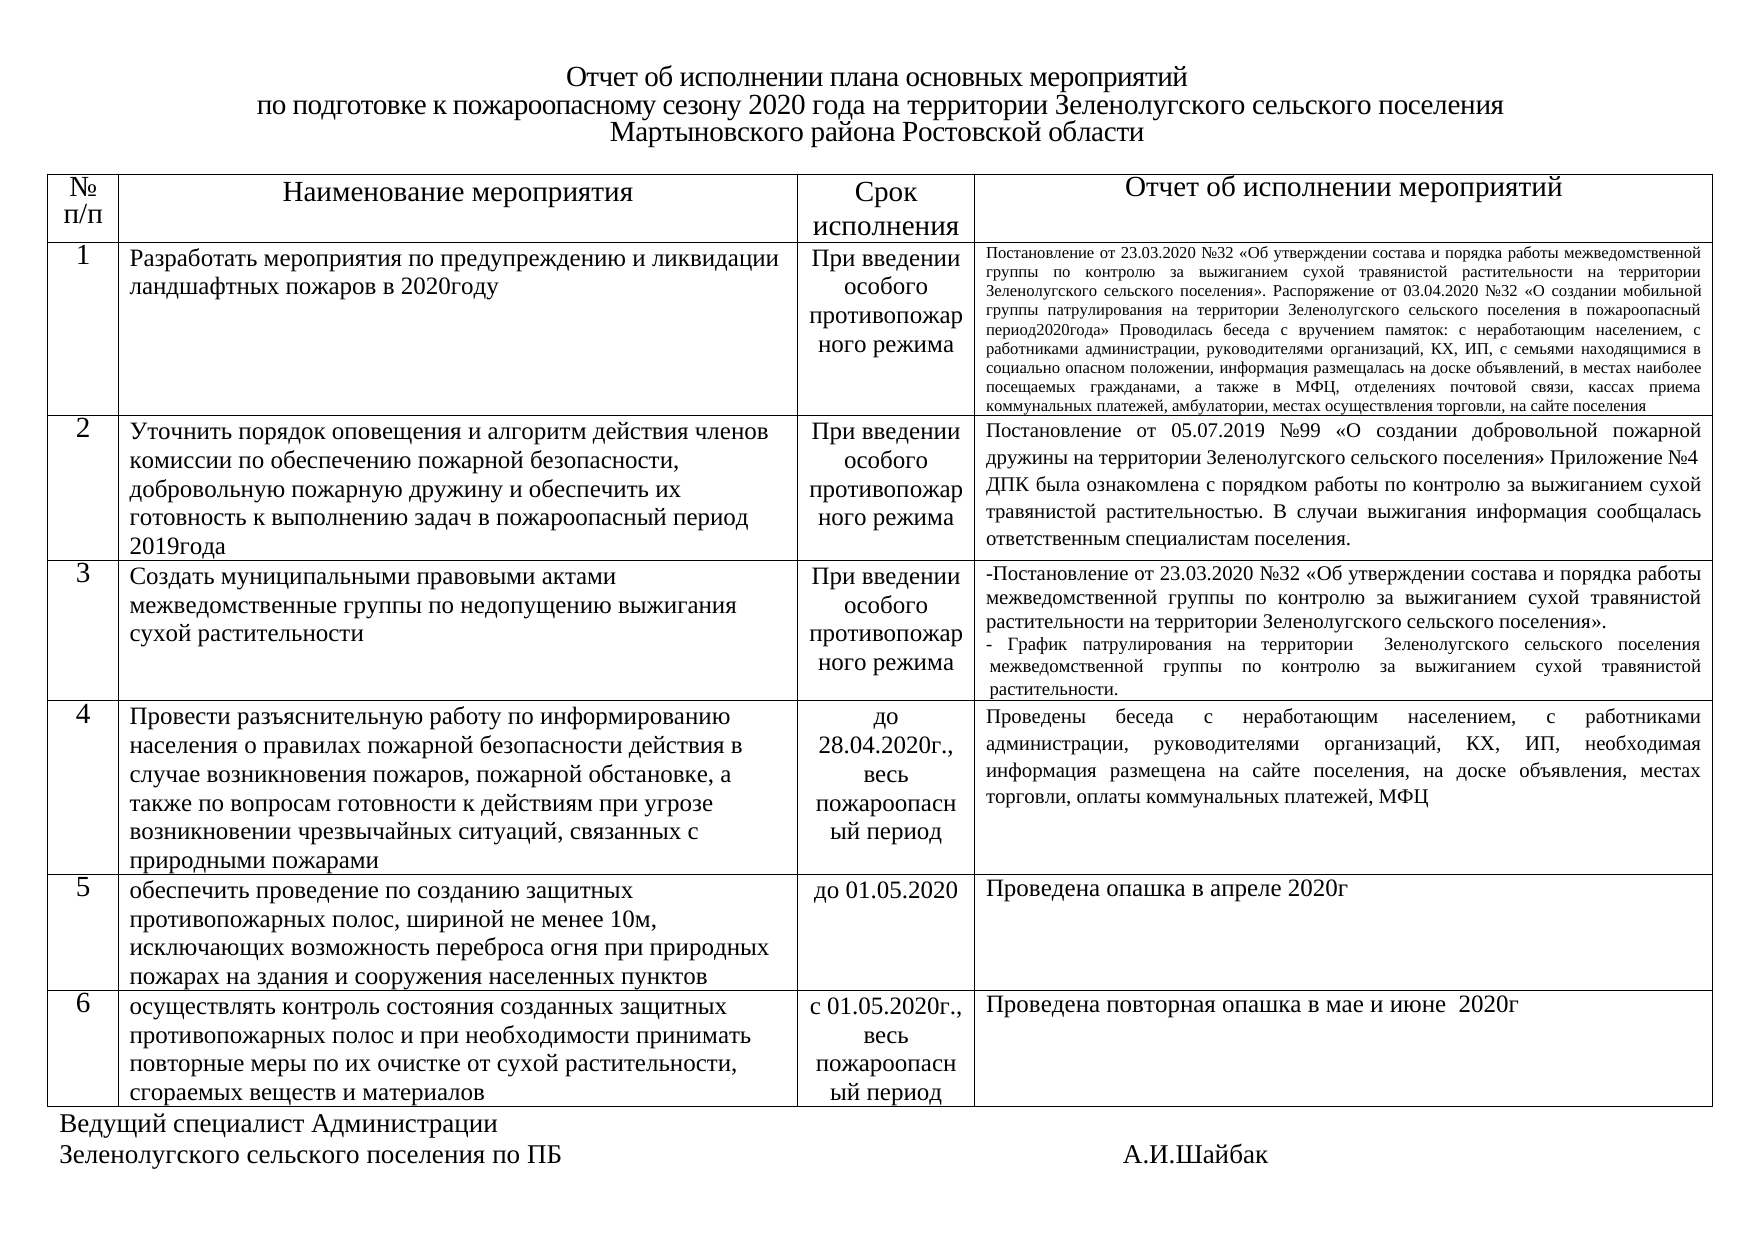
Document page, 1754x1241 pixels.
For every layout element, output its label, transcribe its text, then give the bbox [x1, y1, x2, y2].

table_cell Провести разъяснительную работу по информированию населения о правилах пожарной безопасности действия в случае возникновения пожаров, пожарной обстановке, а также по вопросам готовности к действиям при угрозе возникновении чрезвычайных ситуаций, связанных с природными пожарами [119, 701, 797, 874]
table_header № п/п [48, 175, 118, 242]
table_cell Проведена повторная опашка в мае и июне 2020г [975, 991, 1712, 1106]
table_cell 6 [48, 991, 118, 1106]
table_cell 2 [48, 416, 118, 560]
table_cell Постановление от 23.03.2020 №32 «Об утверждении состава и порядка работы межведомственной группы по контролю за выжиганием сухой травянистой растительности на территории Зеленолугского сельского поселения». Распоряжение от 03.04.2020 №32 «О создании мобильной группы патрулирования на территории Зеленолугского сельского поселения в пожароопасный период2020года» Проводилась беседа с вручением памяток: с неработающим населением, с работниками администрации, руководителями организаций, КХ, ИП, с семьями находящимися в социально опасном положении, информация размещалась на доске объявлений, в местах наиболее посещаемых гражданами, а также в МФЦ, отделениях почтовой связи, кассах приема коммунальных платежей, амбулатории, местах осуществления торговли, на сайте поселения [975, 243, 1712, 415]
table_cell При введении особого противопожарного режима [798, 416, 974, 560]
table_cell 4 [48, 701, 118, 874]
table_header Отчет об исполнении мероприятий [975, 175, 1712, 242]
table_cell с 01.05.2020г., весь пожароопасный период [798, 991, 974, 1106]
table_cell При введении особого противопожарного режима [798, 561, 974, 700]
table_header Срок исполнения [798, 175, 974, 242]
table_cell Постановление от 05.07.2019 №99 «О создании добровольной пожарной дружины на территории Зеленолугского сельского поселения» Приложение №4 ДПК была ознакомлена с порядком работы по контролю за выжиганием сухой травянистой растительностью. В случаи выжигания информация сообщалась ответственным специалистам поселения. [975, 416, 1712, 560]
text Ведущий специалист Администрации [59, 1107, 1695, 1138]
table_cell 5 [48, 875, 118, 990]
text Отчет об исполнении плана основных мероприятий [59, 59, 1695, 93]
table_cell Проведены беседа с неработающим населением, с работниками администрации, руководителями организаций, КХ, ИП, необходимая информация размещена на сайте поселения, на доске объявления, местах торговли, оплаты коммунальных платежей, МФЦ [975, 701, 1712, 874]
text Мартыновского района Ростовской области [59, 119, 1695, 147]
table_cell 1 [48, 243, 118, 415]
table_cell При введении особого противопожарного режима [798, 243, 974, 415]
table_cell Проведена опашка в апреле 2020г [975, 875, 1712, 990]
table_cell Разработать мероприятия по предупреждению и ликвидации ландшафтных пожаров в 2020году [119, 243, 797, 415]
table_cell 3 [48, 561, 118, 700]
table_cell до 28.04.2020г., весь пожароопасный период [798, 701, 974, 874]
table_cell -Постановление от 23.03.2020 №32 «Об утверждении состава и порядка работы межведомственной группы по контролю за выжиганием сухой травянистой растительности на территории Зеленолугского сельского поселения». - График патрулирования на территории Зеленолугского сельского поселения межведомственной группы по контролю за выжиганием сухой травянистой растительности. [975, 561, 1712, 700]
table_cell осуществлять контроль состояния созданных защитных противопожарных полос и при необходимости принимать повторные меры по их очистке от сухой растительности, сгораемых веществ и материалов [119, 991, 797, 1106]
table_header Наименование мероприятия [119, 175, 797, 242]
table_cell Уточнить порядок оповещения и алгоритм действия членов комиссии по обеспечению пожарной безопасности, добровольную пожарную дружину и обеспечить их готовность к выполнению задач в пожароопасный период 2019года [119, 416, 797, 560]
table_cell Создать муниципальными правовыми актами межведомственные группы по недопущению выжигания сухой растительности [119, 561, 797, 700]
text по подготовке к пожароопасному сезону 2020 года на территории Зеленолугского сельского поселения [59, 93, 1695, 119]
table_cell обеспечить проведение по созданию защитных противопожарных полос, шириной не менее 10м, исключающих возможность переброса огня при природных пожарах на здания и сооружения населенных пунктов [119, 875, 797, 990]
table_cell до 01.05.2020 [798, 875, 974, 990]
text Зеленолугского сельского поселения по ПБ А.И.Шайбак [59, 1138, 1695, 1169]
